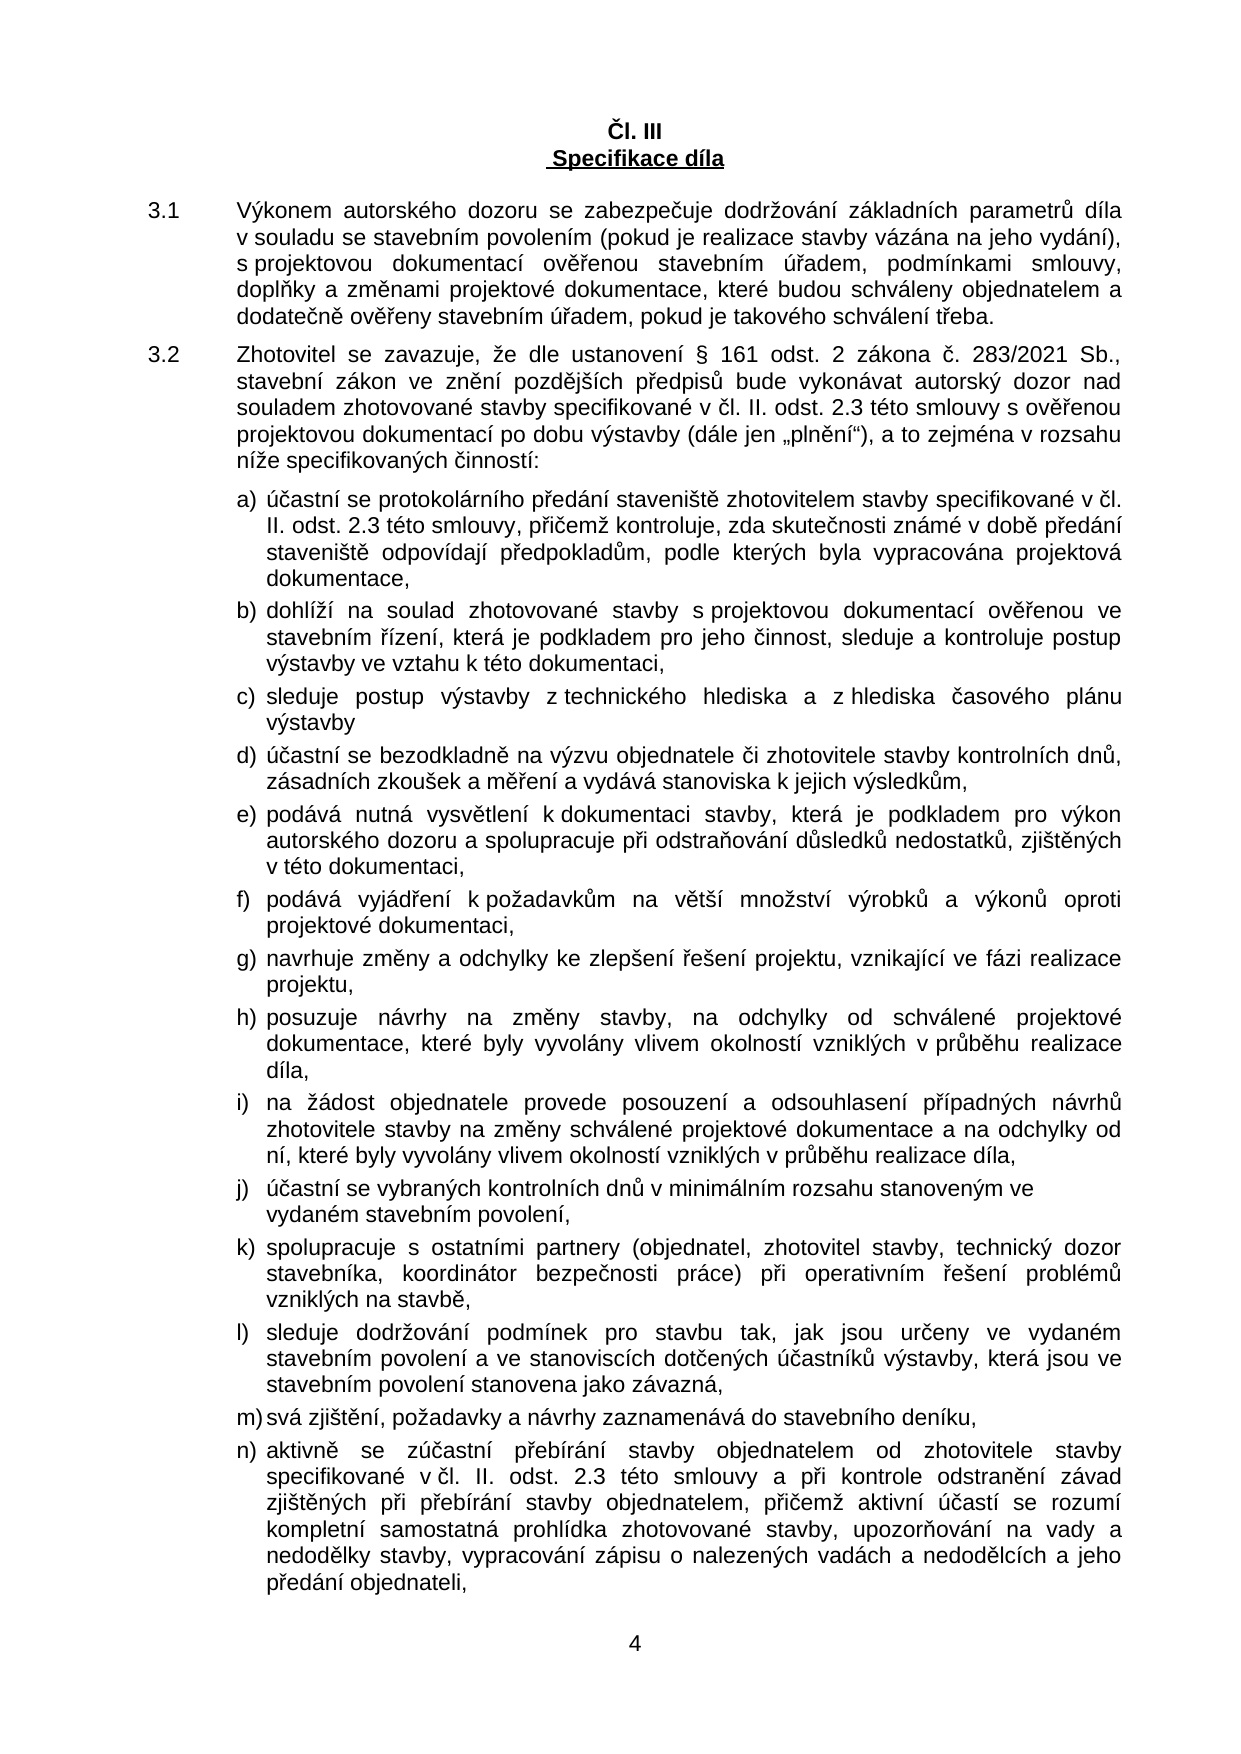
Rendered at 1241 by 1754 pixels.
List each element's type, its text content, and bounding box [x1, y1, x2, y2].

list navrhuje změny a odchylky ke zlepšení řešení projektu, vznikající ve fázi realizace projektu, [236, 945, 1122, 998]
list Zhotovitel se zavazuje, že dle ustanovení § 161 odst. 2 zákona č. 283/2021 Sb., stavební zákon ve znění pozdějších předpisů bude vykonávat autorský dozor nad souladem zhotovované stavby specifikované v čl. II. odst. 2.3 této smlouvy s ověřenou projektovou dokumentací po dobu výstavby (dále jen „plnění“), a to zejména v rozsahu níže specifikovaných činností: [148, 341, 1122, 473]
list podává vyjádření k požadavkům na větší množství výrobků a výkonů oproti projektové dokumentaci, [236, 886, 1122, 939]
text Čl. III [148, 118, 1122, 144]
list spolupracuje s ostatními partnery (objednatel, zhotovitel stavby, technický dozor stavebníka, koordinátor bezpečnosti práce) při operativním řešení problémů vzniklých na stavbě, [236, 1233, 1122, 1312]
list sleduje dodržování podmínek pro stavbu tak, jak jsou určeny ve vydaném stavebním povolení a ve stanoviscích dotčených účastníků výstavby, která jsou ve stavebním povolení stanovena jako závazná, [236, 1319, 1122, 1398]
list svá zjištění, požadavky a návrhy zaznamenává do stavebního deníku, [236, 1404, 1122, 1430]
list aktivně se zúčastní přebírání stavby objednatelem od zhotovitele stavby specifikované v čl. II. odst. 2.3 této smlouvy a při kontrole odstranění závad zjištěných při přebírání stavby objednatelem, přičemž aktivní účastí se rozumí kompletní samostatná prohlídka zhotovované stavby, upozorňování na vady a nedodělky stavby, vypracování zápisu o nalezených vadách a nedodělcích a jeho předání objednateli, [236, 1437, 1122, 1595]
list sleduje postup výstavby z technického hlediska a z hlediska časového plánu výstavby [236, 683, 1122, 735]
list na žádost objednatele provede posouzení a odsouhlasení případných návrhů zhotovitele stavby na změny schválené projektové dokumentace a na odchylky od ní, které byly vyvolány vlivem okolností vzniklých v průběhu realizace díla, [236, 1089, 1122, 1168]
list podává nutná vysvětlení k dokumentaci stavby, která je podkladem pro výkon autorského dozoru a spolupracuje při odstraňování důsledků nedostatků, zjištěných v této dokumentaci, [236, 801, 1122, 880]
text Specifikace díla [148, 144, 1122, 171]
list účastní se vybraných kontrolních dnů v minimálním rozsahu stanoveným ve vydaném stavebním povolení, [236, 1174, 1122, 1227]
list Výkonem autorského dozoru se zabezpečuje dodržování základních parametrů díla v souladu se stavebním povolením (pokud je realizace stavby vázána na jeho vydání), s projektovou dokumentací ověřenou stavebním úřadem, podmínkami smlouvy, doplňky a změnami projektové dokumentace, které budou schváleny objednatelem a dodatečně ověřeny stavebním úřadem, pokud je takového schválení třeba. [148, 197, 1122, 329]
list posuzuje návrhy na změny stavby, na odchylky od schválené projektové dokumentace, které byly vyvolány vlivem okolností vzniklých v průběhu realizace díla, [236, 1004, 1122, 1083]
list účastní se protokolárního předání staveniště zhotovitelem stavby specifikované v čl. II. odst. 2.3 této smlouvy, přičemž kontroluje, zda skutečnosti známé v době předání staveniště odpovídají předpokladům, podle kterých byla vypracována projektová dokumentace, [236, 486, 1122, 591]
list dohlíží na soulad zhotovované stavby s projektovou dokumentací ověřenou ve stavebním řízení, která je podkladem pro jeho činnost, sleduje a kontroluje postup výstavby ve vztahu k této dokumentaci, [236, 597, 1122, 676]
list účastní se bezodkladně na výzvu objednatele či zhotovitele stavby kontrolních dnů, zásadních zkoušek a měření a vydává stanoviska k jejich výsledkům, [236, 742, 1122, 794]
